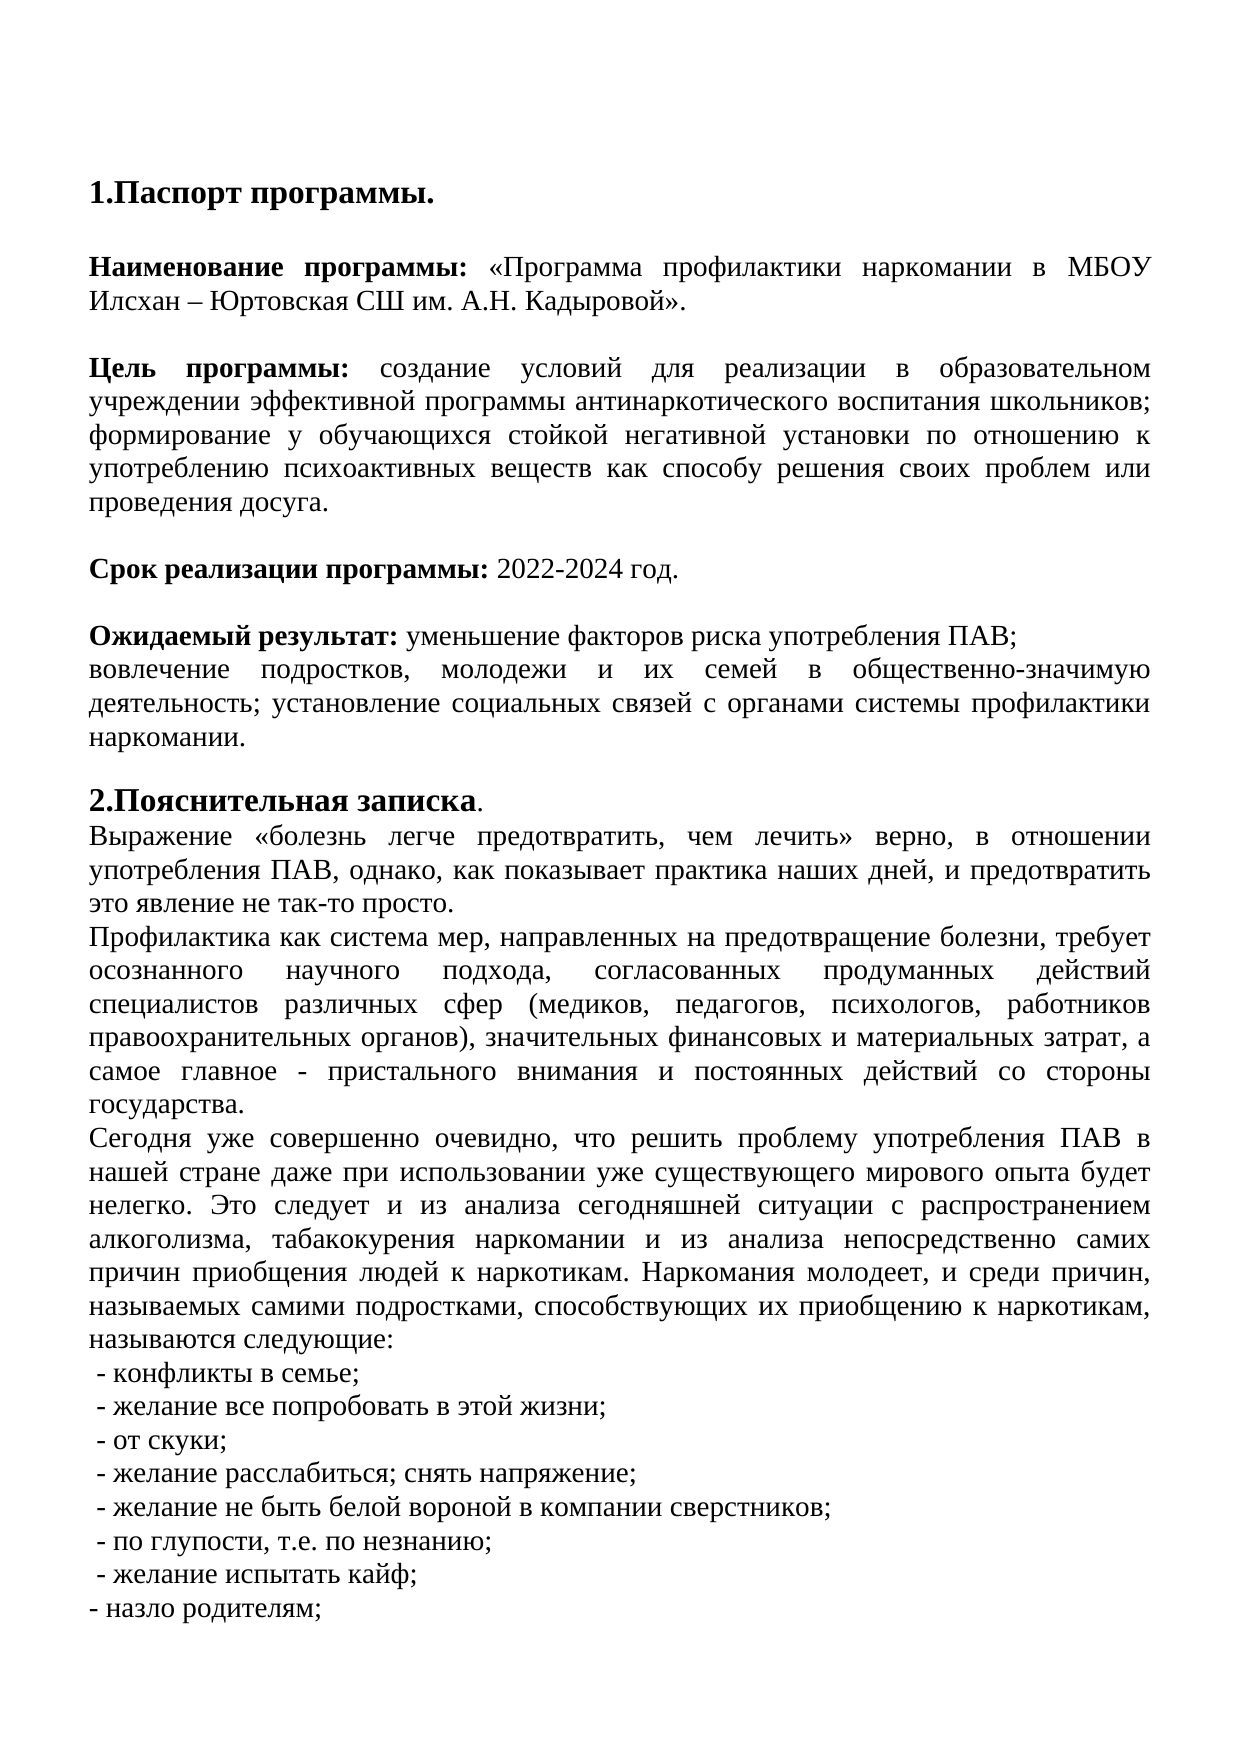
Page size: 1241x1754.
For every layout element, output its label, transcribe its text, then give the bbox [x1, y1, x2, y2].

text Срок реализации программы: 2022-2024 год. [89, 551, 1152, 584]
text - назло родителям; [89, 1590, 1152, 1623]
text Выражение «болезнь легче предотвратить, чем лечить» верно, в отношении употребления ПАВ, однако, как показывает практика наших дней, и предотвратить это явление не так-то просто. [89, 818, 1152, 919]
text - желание испытать кайф; [89, 1556, 1152, 1590]
text Профилактика как система мер, направленных на предотвращение болезни, требует осознанного научного подхода, согласованных продуманных действий специалистов различных сфер (медиков, педагогов, психологов, работников правоохранительных органов), значительных финансовых и материальных затрат, а самое главное - пристального внимания и постоянных действий со стороны государства. [89, 919, 1152, 1120]
text вовлечение подростков, молодежи и их семей в общественно-значимую деятельность; установление социальных связей с органами системы профилактики наркомании. [89, 652, 1152, 752]
text - желание не быть белой вороной в компании сверстников; [89, 1489, 1152, 1523]
text Цель программы: создание условий для реализации в образовательном учреждении эффективной программы антинаркотического воспитания школьников; формирование у обучающихся стойкой негативной установки по отношению к употреблению психоактивных веществ как способу решения своих проблем или проведения досуга. [89, 350, 1152, 517]
text - по глупости, т.е. по незнанию; [89, 1523, 1152, 1556]
text - желание все попробовать в этой жизни; [89, 1388, 1152, 1422]
text Ожидаемый результат: уменьшение факторов риска употребления ПАВ; [89, 618, 1152, 652]
text Наименование программы: «Программа профилактики наркомании в МБОУ Илсхан – Юртовская СШ им. А.Н. Кадыровой». [89, 249, 1152, 316]
text 1.Паспорт программы. [89, 172, 1152, 211]
text 2.Пояснительная записка. [89, 780, 1152, 818]
text Сегодня уже совершенно очевидно, что решить проблему употребления ПАВ в нашей стране даже при использовании уже существующего мирового опыта будет нелегко. Это следует и из анализа сегодняшней ситуации с распространением алкоголизма, табакокурения наркомании и из анализа непосредственно самих причин приобщения людей к наркотикам. Наркомания молодеет, и среди причин, называемых самими подростками, способствующих их приобщению к наркотикам, называются следующие: [89, 1120, 1152, 1355]
text - от скуки; [89, 1422, 1152, 1456]
text - конфликты в семье; [89, 1355, 1152, 1388]
text - желание расслабиться; снять напряжение; [89, 1456, 1152, 1489]
